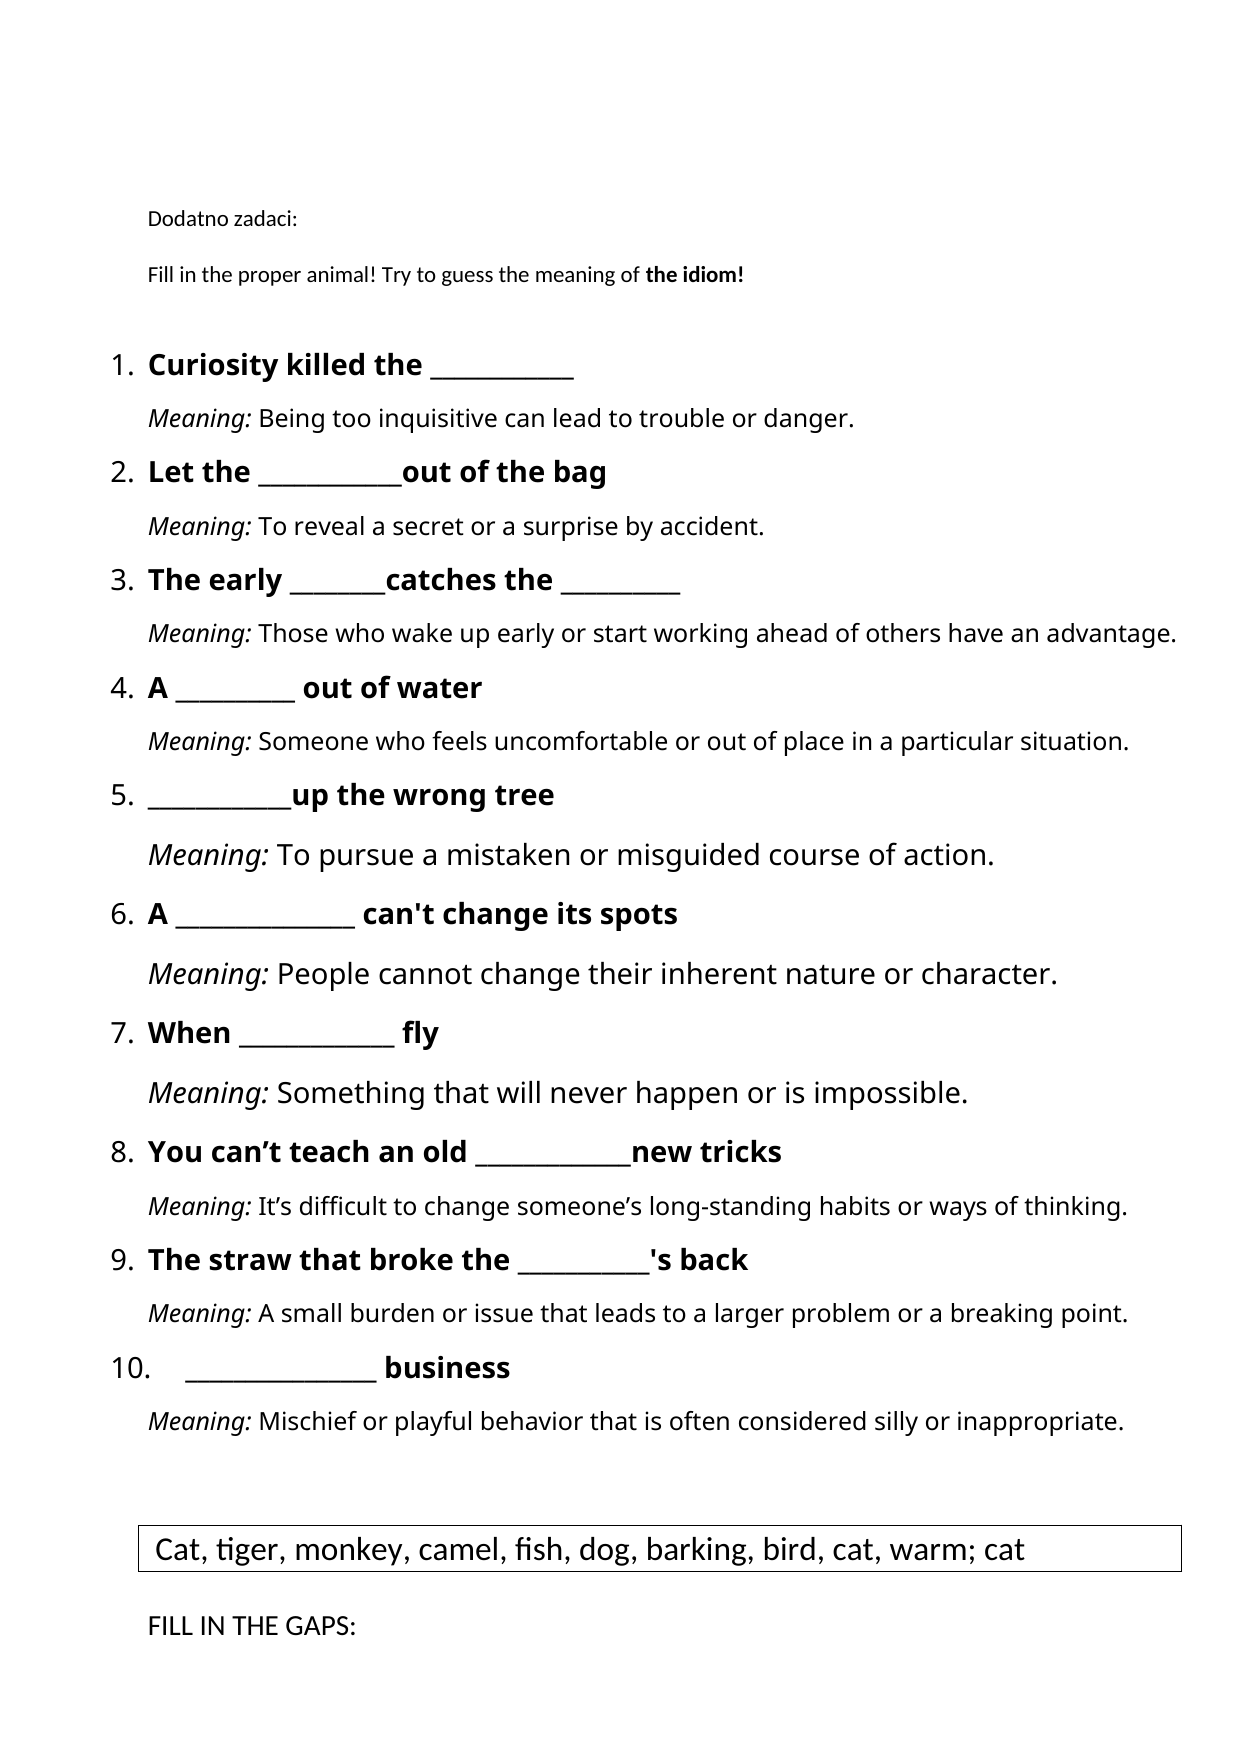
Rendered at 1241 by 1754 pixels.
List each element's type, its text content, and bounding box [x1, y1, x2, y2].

list The early ________catches the __________ Meaning: Those who wake up early or start working ahead of others have an advantage. [110, 559, 1181, 650]
list The straw that broke the ___________'s back Meaning: A small burden or issue that leads to a larger problem or a breaking point. [110, 1239, 1181, 1330]
text Cat, tiger, monkey, camel, fish, dog, barking, bird, cat, warm; cat [139, 1526, 1181, 1571]
list ____________up the wrong tree Meaning: To pursue a mistaken or misguided course of action. [110, 774, 1181, 874]
list Curiosity killed the ____________ Meaning: Being too inquisitive can lead to trouble or danger. [110, 344, 1181, 434]
list Let the ____________out of the bag Meaning: To reveal a secret or a surprise by accident. [110, 451, 1181, 542]
list You can’t teach an old _____________new tricks Meaning: It’s difficult to change someone’s long-standing habits or ways of thinking. [110, 1131, 1181, 1222]
list ________________ business Meaning: Mischief or playful behavior that is often considered silly or inappropriate. [110, 1347, 1181, 1438]
text FILL IN THE GAPS: [148, 1607, 1181, 1643]
list A _______________ can't change its spots Meaning: People cannot change their inherent nature or character. [110, 893, 1181, 993]
list When _____________ fly Meaning: Something that will never happen or is impossible. [110, 1012, 1181, 1112]
list A __________ out of water Meaning: Someone who feels uncomfortable or out of place in a particular situation. [110, 667, 1181, 758]
text Dodatno zadaci: [148, 204, 1181, 232]
text Fill in the proper animal! Try to guess the meaning of the idiom! [148, 260, 1181, 288]
